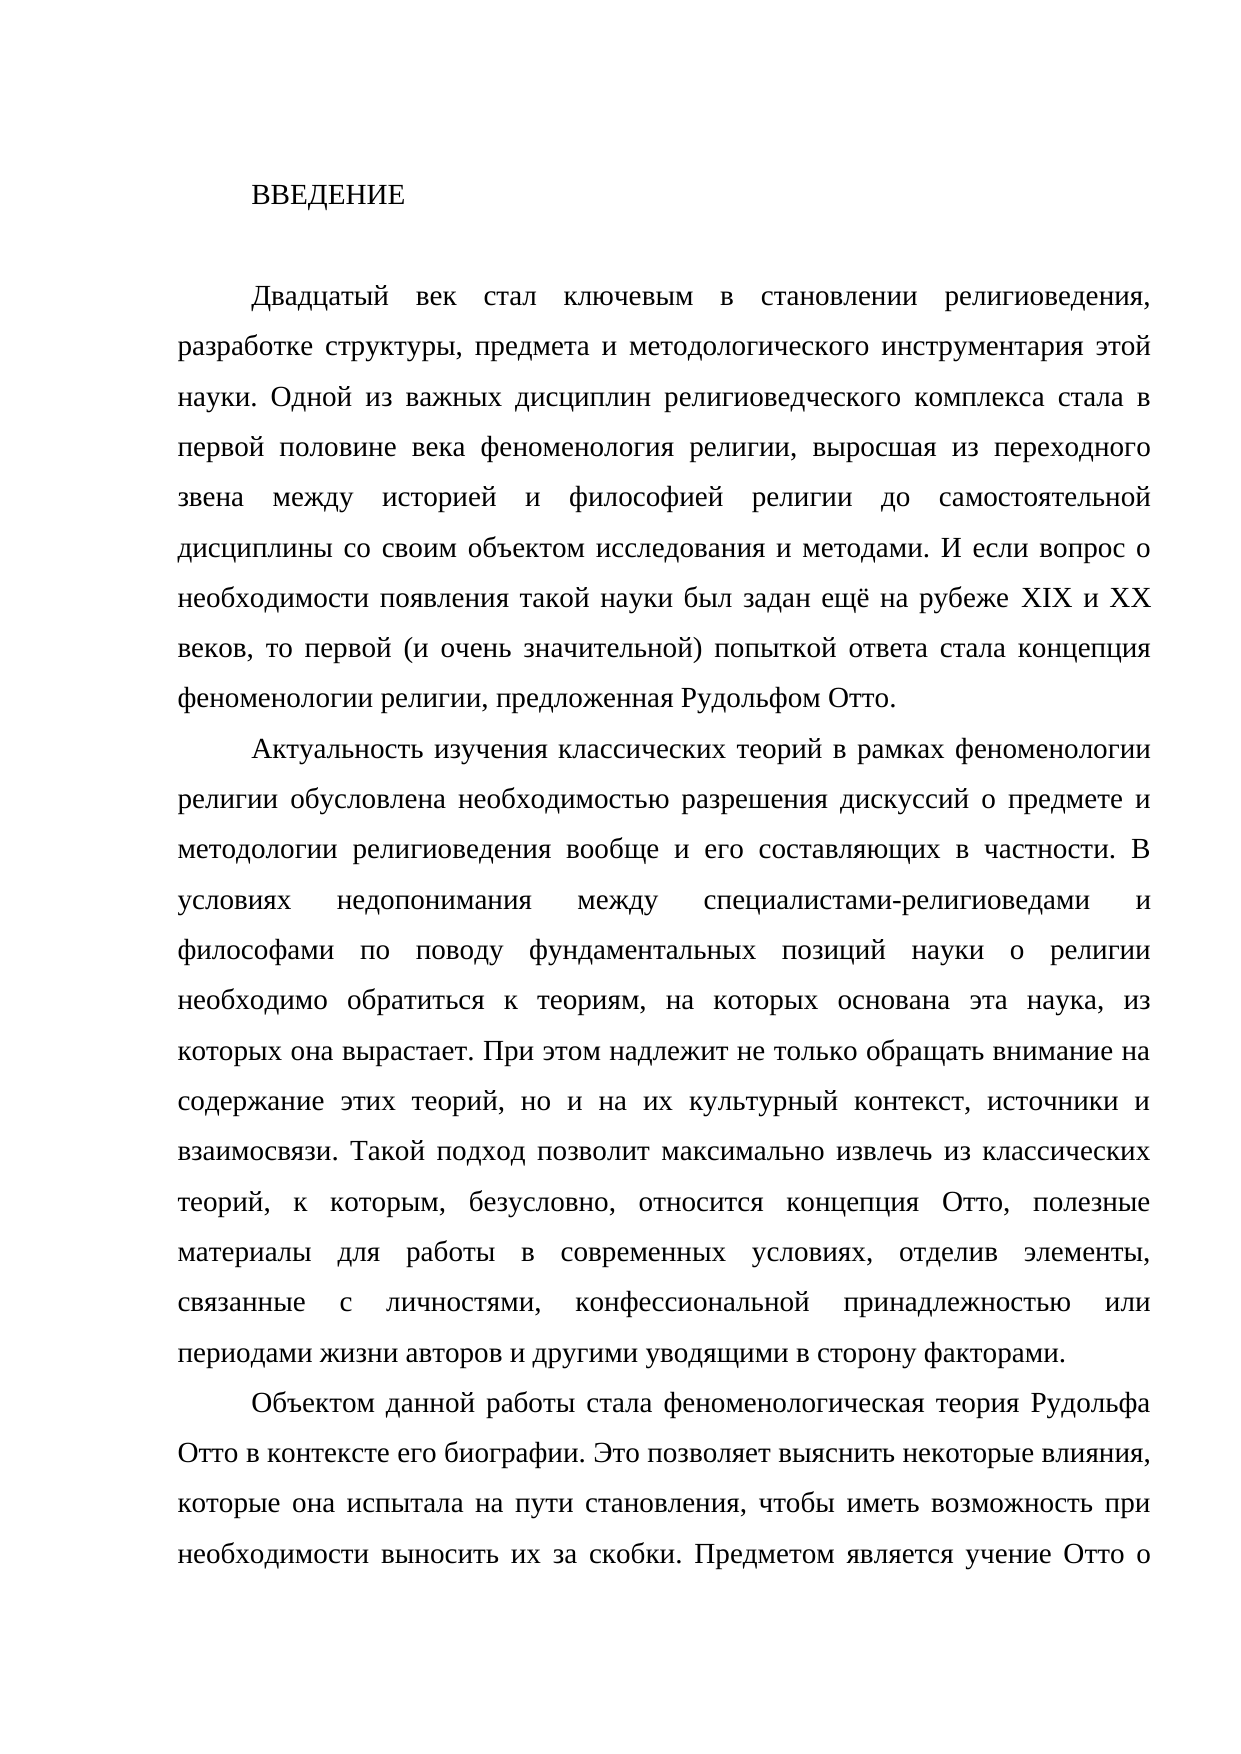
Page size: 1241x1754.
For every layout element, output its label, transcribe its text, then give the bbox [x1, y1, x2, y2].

text Актуальность изучения классических теорий в рамках феноменологии религии обусловлена необходимостью разрешения дискуссий о предмете и методологии религиоведения вообще и его составляющих в частности. В условиях недопонимания между специалистами-религиоведами и философами по поводу фундаментальных позиций науки о религии необходимо обратиться к теориям, на которых основана эта наука, из которых она вырастает. При этом надлежит не только обращать внимание на содержание этих теорий, но и на их культурный контекст, источники и взаимосвязи. Такой подход позволит максимально извлечь из классических теорий, к которым, безусловно, относится концепция Отто, полезные материалы для работы в современных условиях, отделив элементы, связанные с личностями, конфессиональной принадлежностью или периодами жизни авторов и другими уводящими в сторону факторами. [177, 731, 1152, 1368]
text ВВЕДЕНИЕ [177, 177, 1152, 211]
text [177, 1385, 1152, 1569]
text Двадцатый век стал ключевым в становлении религиоведения, разработке структуры, предмета и методологического инструментария этой науки. Одной из важных дисциплин религиоведческого комплекса стала в первой половине века феноменология религии, выросшая из переходного звена между историей и философией религии до самостоятельной дисциплины со своим объектом исследования и методами. И если вопрос о необходимости появления такой науки был задан ещё на рубеже XIX и ХХ веков, то первой (и очень значительной) попыткой ответа стала концепция феноменологии религии, предложенная Рудольфом Отто. [177, 278, 1152, 714]
